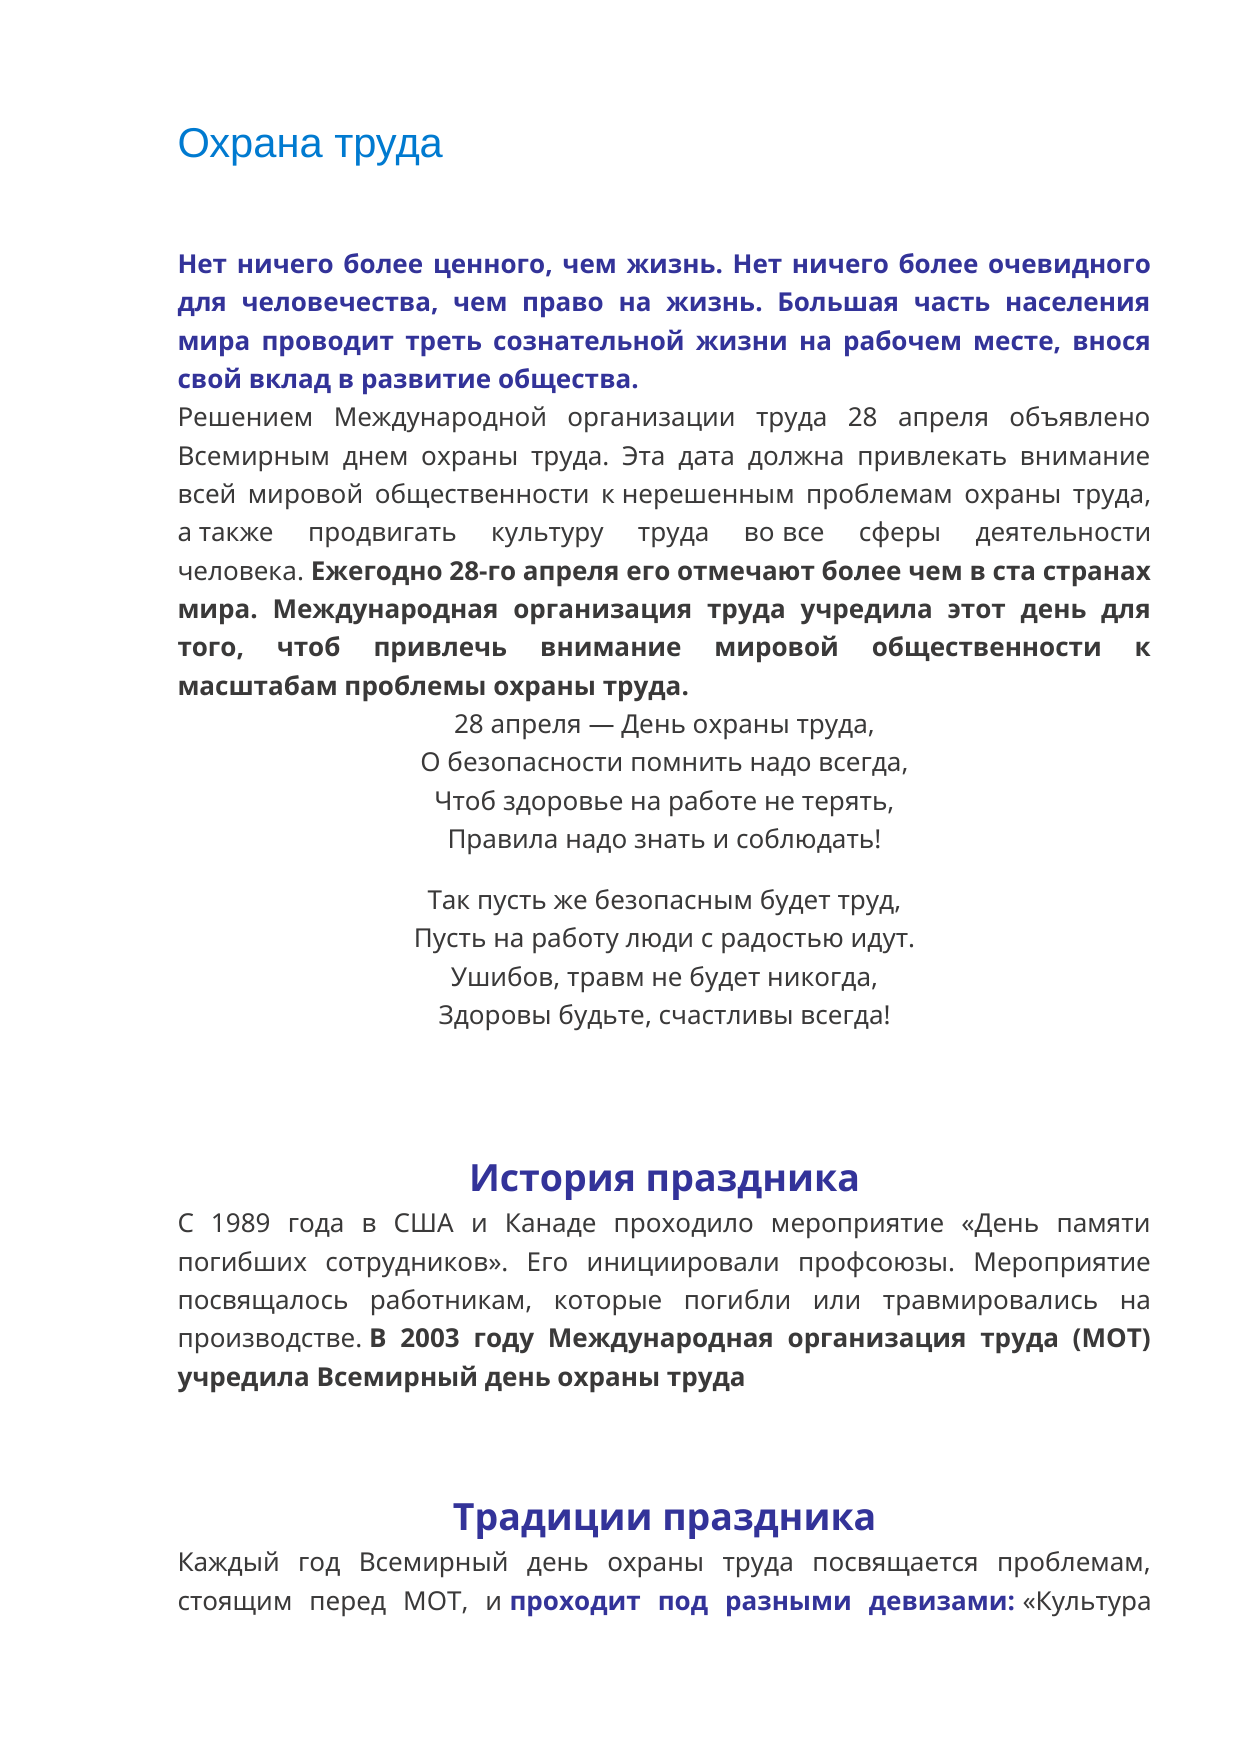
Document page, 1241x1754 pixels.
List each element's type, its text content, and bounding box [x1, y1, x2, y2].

text Традиции праздника [177, 1490, 1152, 1541]
text С 1989 года в США и Канаде проходило мероприятие «День памяти погибших сотрудников». Его инициировали профсоюзы. Мероприятие посвящалось работникам, которые погибли или травмировались на производстве. В 2003 году Международная организация труда (МОТ) учредила Всемирный день охраны труда [177, 1202, 1152, 1394]
text 28 апреля — День охраны труда, О безопасности помнить надо всегда, Чтоб здоровье на работе не терять, Правила надо знать и соблюдать! [177, 703, 1152, 856]
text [177, 1541, 1152, 1618]
text Решением Международной организации труда 28 апреля объявлено Всемирным днем охраны труда. Эта дата должна привлекать внимание всей мировой общественности к нерешенным проблемам охраны труда, а также продвигать культуру труда во все сферы деятельности человека. Ежегодно 28-го апреля его отмечают более чем в ста странах мира. Международная организация труда учредила этот день для того, чтоб привлечь внимание мировой общественности к масштабам проблемы охраны труда. [177, 396, 1152, 703]
text История праздника [177, 1151, 1152, 1202]
text Так пусть же безопасным будет труд, Пусть на работу люди с радостью идут. Ушибов, травм не будет никогда, Здоровы будьте, счастливы всегда! [177, 879, 1152, 1032]
text Нет ничего более ценного, чем жизнь. Нет ничего более очевидного для человечества, чем право на жизнь. Большая часть населения мира проводит треть сознательной жизни на рабочем месте, внося свой вклад в развитие общества. [177, 243, 1152, 396]
text Охрана труда [177, 118, 1152, 166]
